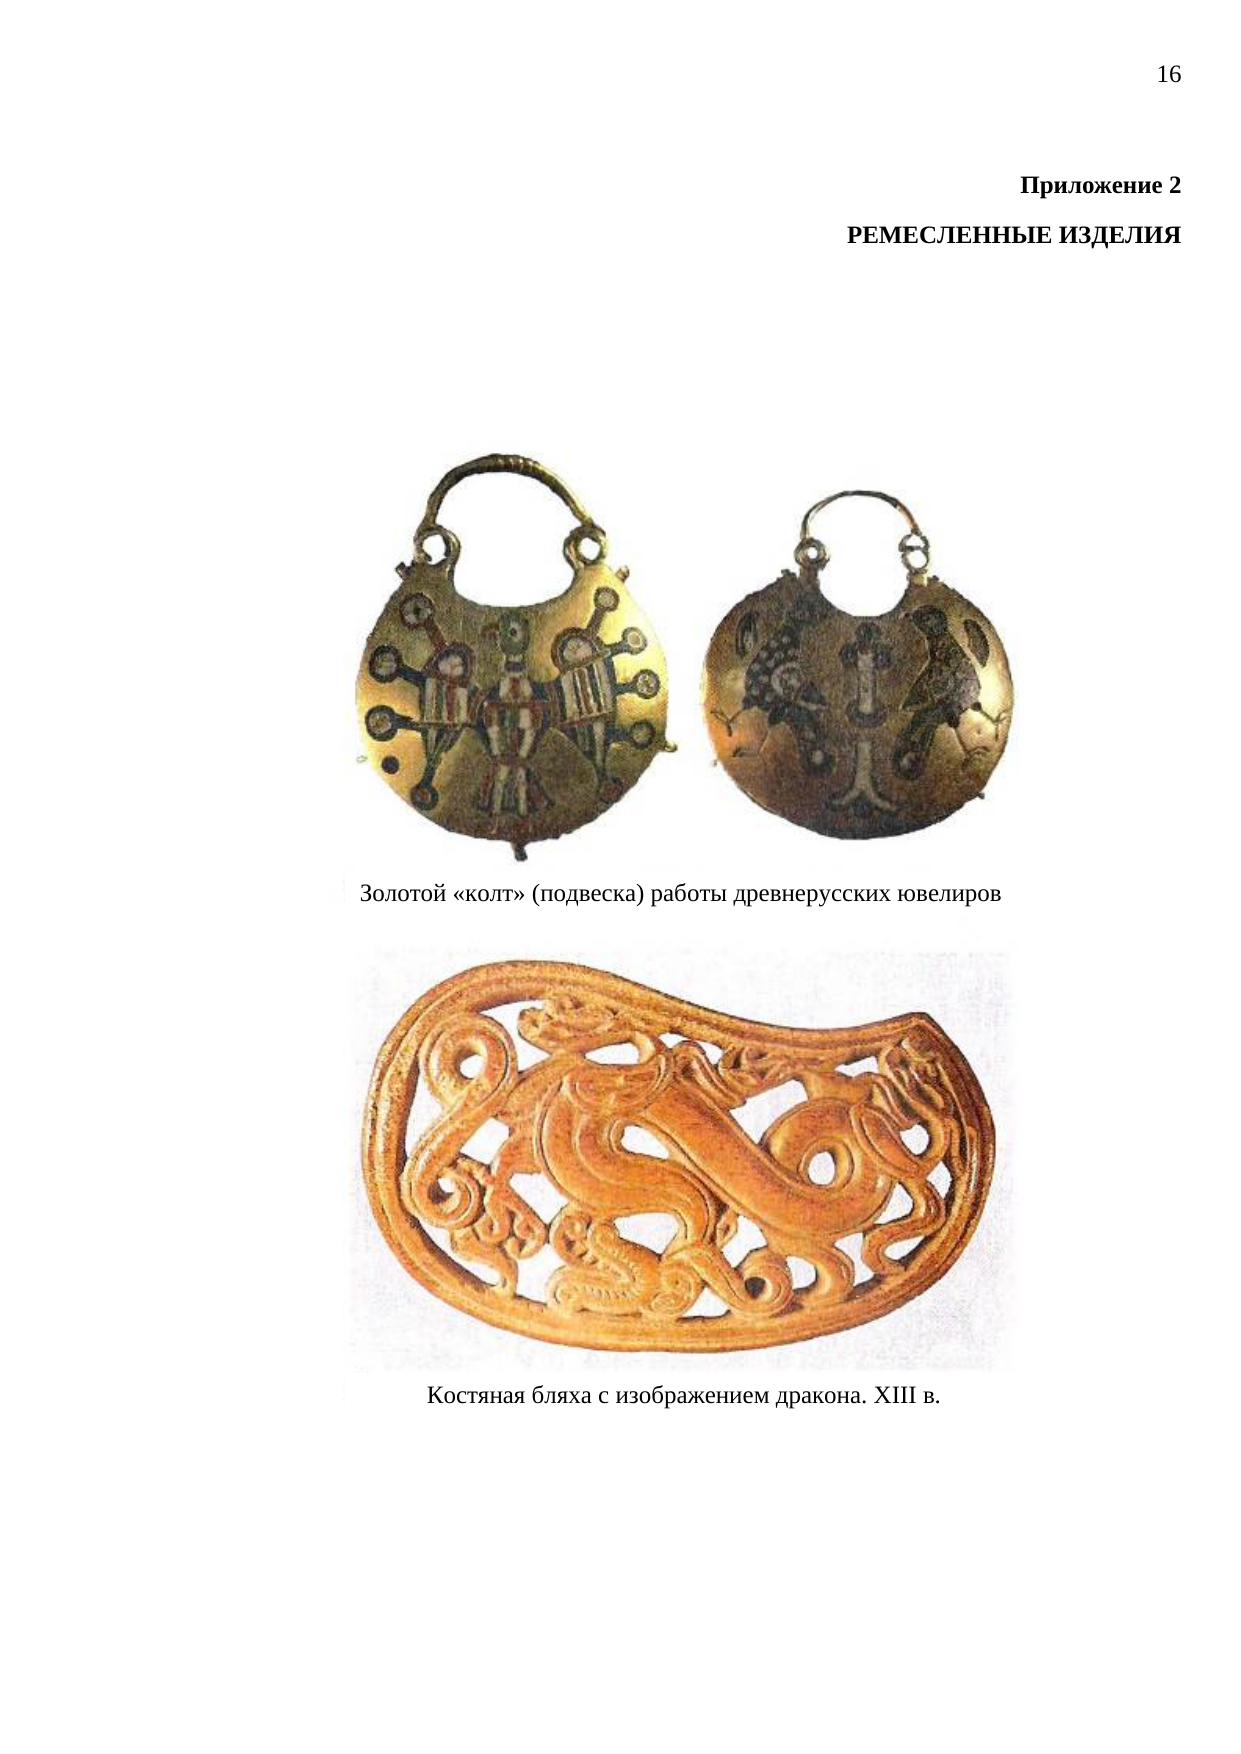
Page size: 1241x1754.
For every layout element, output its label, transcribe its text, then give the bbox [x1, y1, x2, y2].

picture [318, 427, 1024, 1418]
subtitle Приложение 2 [177, 170, 1181, 199]
text РЕМЕСЛЕННЫЕ ИЗДЕЛИЯ [177, 220, 1181, 248]
